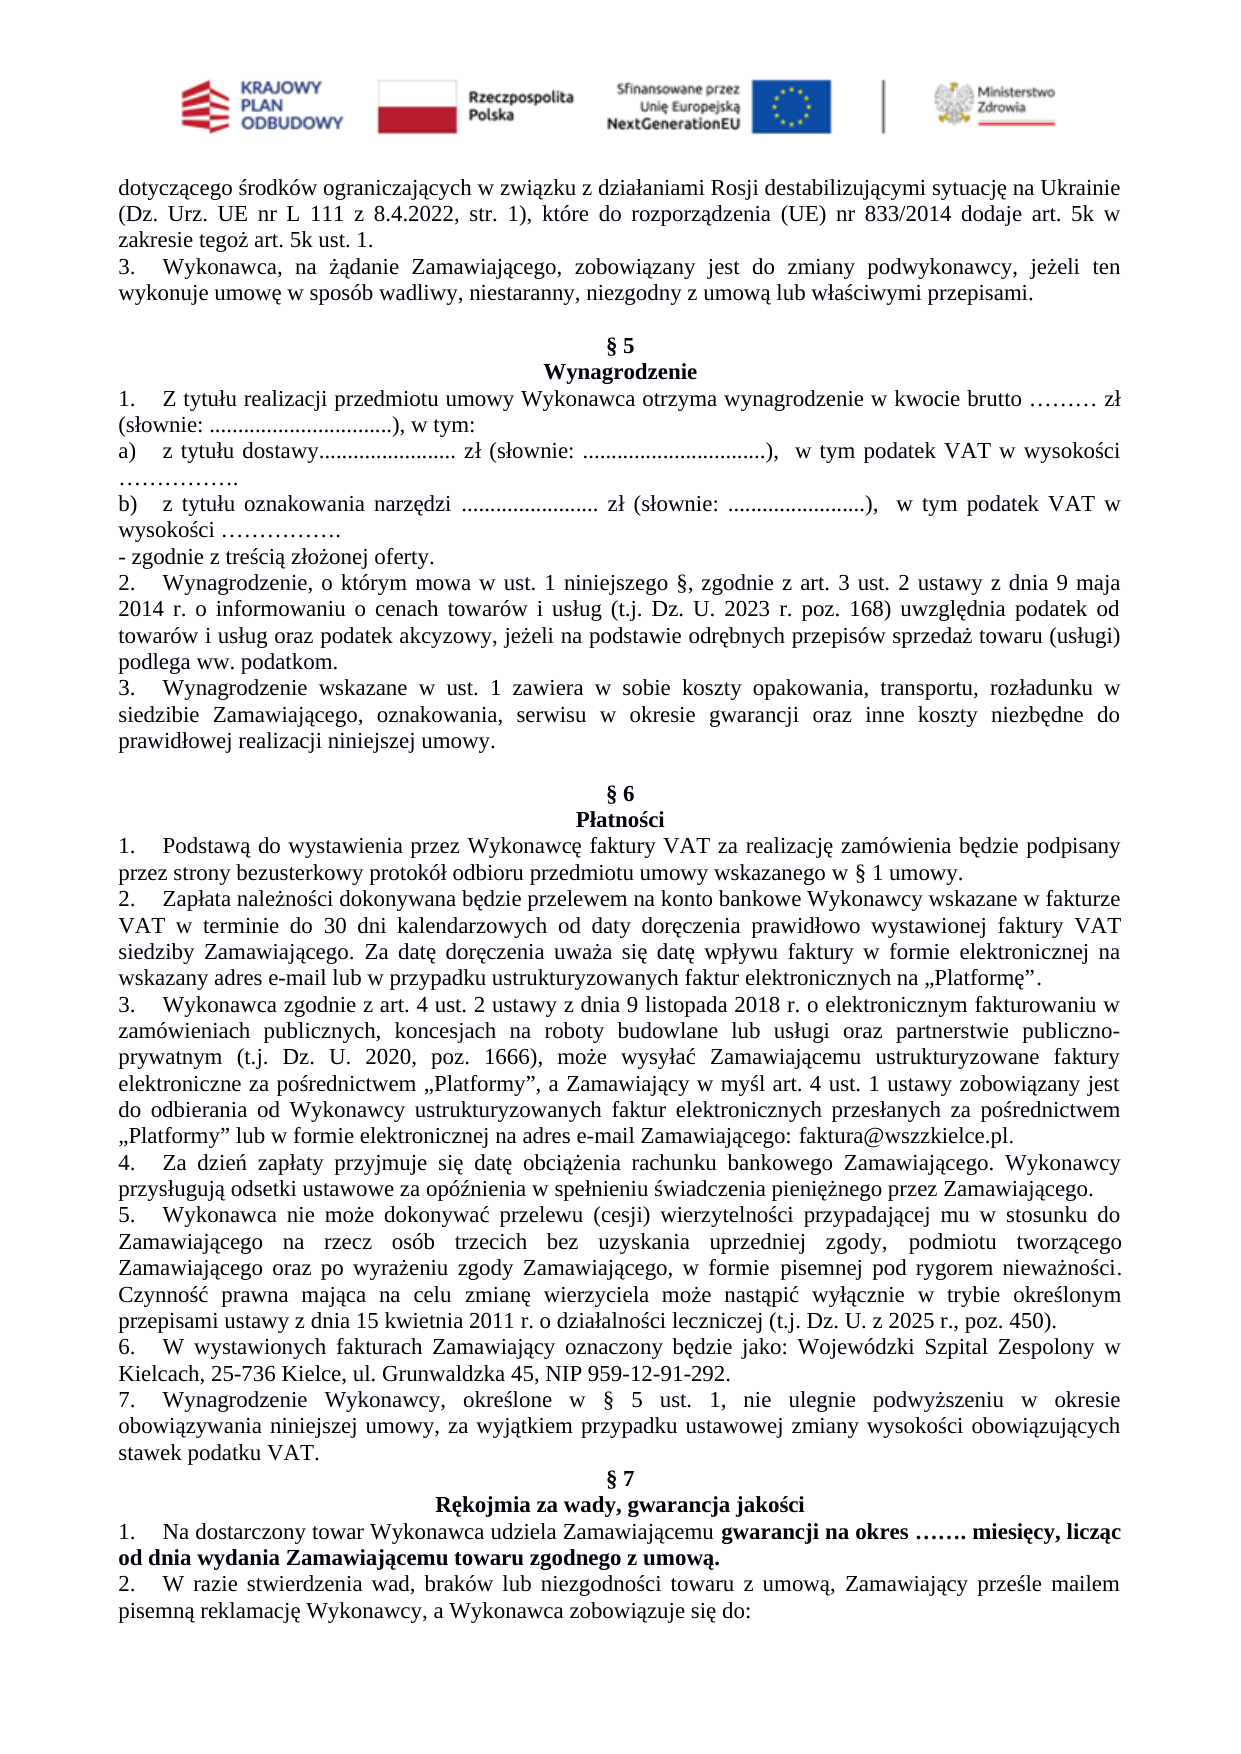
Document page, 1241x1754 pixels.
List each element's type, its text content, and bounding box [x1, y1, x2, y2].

list Wynagrodzenie wskazane w ust. 1 zawiera w sobie koszty opakowania, transportu, rozładunku w siedzibie Zamawiającego, oznakowania, serwisu w okresie gwarancji oraz inne koszty niezbędne do prawidłowej realizacji niniejszej umowy. [118, 674, 1122, 753]
list Podstawą do wystawienia przez Wykonawcę faktury VAT za realizację zamówienia będzie podpisany przez strony bezusterkowy protokół odbioru przedmiotu umowy wskazanego w § 1 umowy. [118, 833, 1122, 885]
text - zgodnie z treścią złożonej oferty. [118, 543, 1122, 569]
picture [167, 59, 1074, 150]
list Wykonawca, na żądanie Zamawiającego, zobowiązany jest do zmiany podwykonawcy, jeżeli ten wykonuje umowę w sposób wadliwy, niestaranny, niezgodny z umową lub właściwymi przepisami. [118, 253, 1122, 306]
list Wynagrodzenie, o którym mowa w ust. 1 niniejszego §, zgodnie z art. 3 ust. 2 ustawy z dnia 9 maja 2014 r. o informowaniu o cenach towarów i usług (t.j. Dz. U. 2023 r. poz. 168) uwzględnia podatek od towarów i usług oraz podatek akcyzowy, jeżeli na podstawie odrębnych przepisów sprzedaż towaru (usługi) podlega ww. podatkom. [118, 569, 1122, 674]
text Płatności [118, 806, 1122, 833]
list Wykonawca nie może dokonywać przelewu (cesji) wierzytelności przypadającej mu w stosunku do Zamawiającego na rzecz osób trzecich bez uzyskania uprzedniej zgody, podmiotu tworzącego Zamawiającego oraz po wyrażeniu zgody Zamawiającego, w formie pisemnej pod rygorem nieważności. Czynność prawna mająca na celu zmianę wierzyciela może nastąpić wyłącznie w trybie określonym przepisami ustawy z dnia 15 kwietnia 2011 r. o działalności leczniczej (t.j. Dz. U. z 2025 r., poz. 450). [118, 1202, 1122, 1333]
text Wynagrodzenie [118, 358, 1122, 384]
list Wynagrodzenie Wykonawcy, określone w § 5 ust. 1, nie ulegnie podwyższeniu w okresie obowiązywania niniejszej umowy, za wyjątkiem przypadku ustawowej zmiany wysokości obowiązujących stawek podatku VAT. [118, 1386, 1122, 1465]
list z tytułu dostawy........................ zł (słownie: ................................), w tym podatek VAT w wysokości ……………. [118, 437, 1122, 490]
list W wystawionych fakturach Zamawiający oznaczony będzie jako: Wojewódzki Szpital Zespolony w Kielcach, 25-736 Kielce, ul. Grunwaldzka 45, NIP 959-12-91-292. [118, 1333, 1122, 1386]
list Wykonawca zgodnie z art. 4 ust. 2 ustawy z dnia 9 listopada 2018 r. o elektronicznym fakturowaniu w zamówieniach publicznych, koncesjach na roboty budowlane lub usługi oraz partnerstwie publiczno- prywatnym (t.j. Dz. U. 2020, poz. 1666), może wysyłać Zamawiającemu ustrukturyzowane faktury elektroniczne za pośrednictwem „Platformy”, a Zamawiający w myśl art. 4 ust. 1 ustawy zobowiązany jest do odbierania od Wykonawcy ustrukturyzowanych faktur elektronicznych przesłanych za pośrednictwem „Platformy” lub w formie elektronicznej na adres e-mail Zamawiającego: faktura@wszzkielce.pl. [118, 991, 1122, 1149]
list Za dzień zapłaty przyjmuje się datę obciążenia rachunku bankowego Zamawiającego. Wykonawcy przysługują odsetki ustawowe za opóźnienia w spełnieniu świadczenia pieniężnego przez Zamawiającego. [118, 1149, 1122, 1202]
text § 6 [118, 780, 1122, 806]
text § 5 [118, 332, 1122, 358]
list Zapłata należności dokonywana będzie przelewem na konto bankowe Wykonawcy wskazane w fakturze VAT w terminie do 30 dni kalendarzowych od daty doręczenia prawidłowo wystawionej faktury VAT siedziby Zamawiającego. Za datę doręczenia uważa się datę wpływu faktury w formie elektronicznej na wskazany adres e-mail lub w przypadku ustrukturyzowanych faktur elektronicznych na „Platformę”. [118, 885, 1122, 991]
list Na dostarczony towar Wykonawca udziela Zamawiającemu gwarancji na okres ……. miesięcy, licząc od dnia wydania Zamawiającemu towaru zgodnego z umową. [118, 1518, 1122, 1571]
text Rękojmia za wady, gwarancja jakości [118, 1491, 1122, 1518]
text § 7 [118, 1465, 1122, 1491]
list Z tytułu realizacji przedmiotu umowy Wykonawca otrzyma wynagrodzenie w kwocie brutto ……… zł (słownie: ................................), w tym: [118, 384, 1122, 437]
list W razie stwierdzenia wad, braków lub niezgodności towaru z umową, Zamawiający prześle mailem pisemną reklamację Wykonawcy, a Wykonawca zobowiązuje się do: [118, 1571, 1122, 1623]
list z tytułu oznakowania narzędzi ........................ zł (słownie: ........................), w tym podatek VAT w wysokości ……………. [118, 490, 1122, 543]
